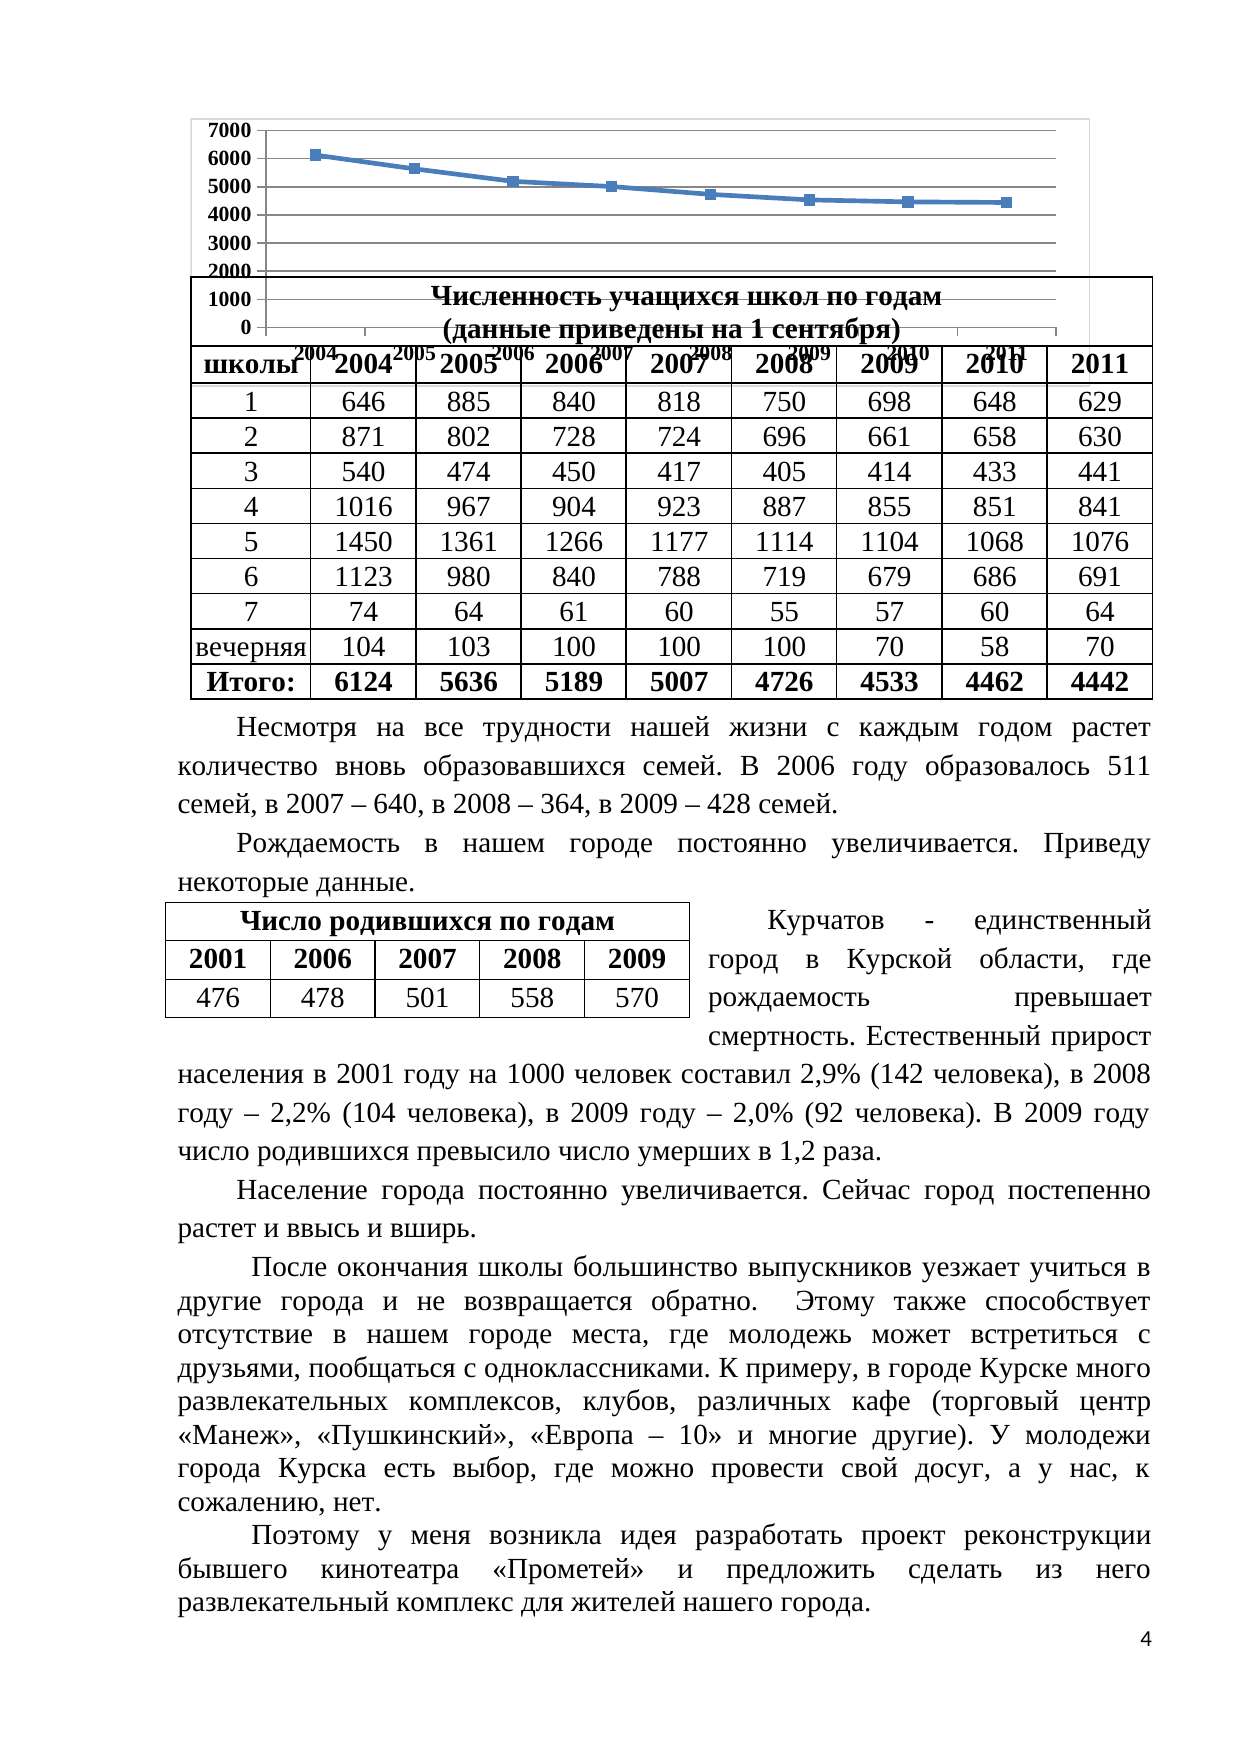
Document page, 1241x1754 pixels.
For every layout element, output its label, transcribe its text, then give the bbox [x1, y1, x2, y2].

table_cell 4462 [943, 665, 1046, 698]
table_cell 61 [522, 594, 625, 628]
table_cell 686 [943, 559, 1046, 593]
table_cell 104 [311, 630, 415, 663]
table_cell 4 [192, 489, 310, 522]
table_cell 4726 [732, 665, 836, 698]
table_cell 476 [166, 980, 270, 1017]
table_cell 3 [192, 454, 310, 487]
table_cell Итого: [192, 665, 310, 698]
table_cell 840 [522, 384, 625, 417]
table_cell 60 [943, 594, 1046, 628]
table_cell 719 [732, 559, 836, 593]
table_cell 1076 [1048, 524, 1152, 558]
table_cell 1361 [417, 524, 520, 558]
table_cell 2009 [837, 347, 941, 382]
table_cell 698 [837, 384, 941, 417]
table_cell 70 [837, 630, 941, 663]
table_header Численность учащихся школ по годам (данные приведены на 1 сентября) [192, 278, 1152, 345]
table_cell 1177 [627, 524, 731, 558]
table_cell 2004 [311, 347, 415, 382]
table_cell 5 [192, 524, 310, 558]
table_cell 4442 [1048, 665, 1152, 698]
table_cell 658 [943, 419, 1046, 452]
table_cell 1266 [522, 524, 625, 558]
table_cell 5007 [627, 665, 731, 698]
table_cell 501 [376, 980, 479, 1017]
table_cell 724 [627, 419, 731, 452]
table_cell 679 [837, 559, 941, 593]
table_cell 5189 [522, 665, 625, 698]
table_cell 2001 [166, 941, 270, 979]
table_cell 441 [1048, 454, 1152, 487]
table_cell 103 [417, 630, 520, 663]
table_cell 696 [732, 419, 836, 452]
table_cell 570 [585, 980, 689, 1017]
table_cell 841 [1048, 489, 1152, 522]
text Поэтому у меня возникла идея разработать проект реконструкции бывшего кинотеатра «Прометей» и предложить сделать из него развлекательный комплекс для жителей нашего города. [177, 1517, 1152, 1618]
table_cell 980 [417, 559, 520, 593]
table_cell 887 [732, 489, 836, 522]
table_cell 70 [1048, 630, 1152, 663]
table_cell 885 [417, 384, 520, 417]
table_cell 2 [192, 419, 310, 452]
table_cell 6124 [311, 665, 415, 698]
table_cell 2007 [627, 347, 731, 382]
table_cell 1016 [311, 489, 415, 522]
table_cell 2011 [1048, 347, 1152, 382]
table_cell 818 [627, 384, 731, 417]
table_cell школы [192, 347, 310, 382]
table_cell 4533 [837, 665, 941, 698]
table_cell 1 [192, 384, 310, 417]
text Рождаемость в нашем городе постоянно увеличивается. Приведу некоторые данные. [177, 825, 1152, 897]
table_cell 417 [627, 454, 731, 487]
table_cell 728 [522, 419, 625, 452]
table_cell 1450 [311, 524, 415, 558]
table_cell 661 [837, 419, 941, 452]
table_cell 558 [480, 980, 584, 1017]
table_cell 433 [943, 454, 1046, 487]
table_cell 855 [837, 489, 941, 522]
table_cell 802 [417, 419, 520, 452]
table_cell 74 [311, 594, 415, 628]
table_cell 478 [271, 980, 374, 1017]
table_cell 100 [732, 630, 836, 663]
table_cell 540 [311, 454, 415, 487]
table_cell 6 [192, 559, 310, 593]
table_cell 2008 [480, 941, 584, 979]
table_cell 64 [417, 594, 520, 628]
table_cell 58 [943, 630, 1046, 663]
table_cell вечерняя [192, 630, 310, 663]
table_cell 2007 [376, 941, 479, 979]
table_cell 7 [192, 594, 310, 628]
table_cell 904 [522, 489, 625, 522]
table_cell 405 [732, 454, 836, 487]
text После окончания школы большинство выпускников уезжает учиться в другие города и не возвращается обратно. Этому также способствует отсутствие в нашем городе места, где молодежь может встретиться с друзьями, пообщаться с одноклассниками. К примеру, в городе Курске много развлекательных комплексов, клубов, различных кафе (торговый центр «Манеж», «Пушкинский», «Европа – 10» и многие другие). У молодежи города Курска есть выбор, где можно провести свой досуг, а у нас, к сожалению, нет. [177, 1249, 1152, 1517]
table_cell 851 [943, 489, 1046, 522]
table_cell 5636 [417, 665, 520, 698]
table_cell 57 [837, 594, 941, 628]
table_cell 1123 [311, 559, 415, 593]
table_cell 100 [522, 630, 625, 663]
table_cell 2006 [271, 941, 374, 979]
table_cell 1068 [943, 524, 1046, 558]
table_cell 629 [1048, 384, 1152, 417]
table_cell 55 [732, 594, 836, 628]
table_cell 750 [732, 384, 836, 417]
text Курчатов - единственный город в Курской области, где рождаемость превышает смертность. Естественный прирост населения в 2001 году на 1000 человек составил 2,9% (142 человека), в 2008 году – 2,2% (104 человека), в 2009 году – 2,0% (92 человека). В 2009 году число родившихся превысило число умерших в 1,2 раза. [177, 902, 1152, 1167]
text Население города постоянно увеличивается. Сейчас город постепенно растет и ввысь и вширь. [177, 1172, 1152, 1244]
text Несмотря на все трудности нашей жизни с каждым годом растет количество вновь образовавшихся семей. В 2006 году образовалось 511 семей, в 2007 – 640, в 2008 – 364, в 2009 – 428 семей. [177, 272, 1152, 820]
table_cell 474 [417, 454, 520, 487]
table_cell 646 [311, 384, 415, 417]
table_cell 648 [943, 384, 1046, 417]
table_cell 2009 [585, 941, 689, 979]
table_cell 967 [417, 489, 520, 522]
table_cell 64 [1048, 594, 1152, 628]
table_cell 414 [837, 454, 941, 487]
table_cell 100 [627, 630, 731, 663]
table_header Число родившихся по годам [166, 903, 689, 940]
table_cell 2006 [522, 347, 625, 382]
table_cell 630 [1048, 419, 1152, 452]
table_cell 788 [627, 559, 731, 593]
table_cell 2010 [943, 347, 1046, 382]
table_cell 923 [627, 489, 731, 522]
table_cell 840 [522, 559, 625, 593]
table_cell 1104 [837, 524, 941, 558]
table_cell 2005 [417, 347, 520, 382]
table_cell 450 [522, 454, 625, 487]
table_cell 60 [627, 594, 731, 628]
table_cell 2008 [732, 347, 836, 382]
table_cell 691 [1048, 559, 1152, 593]
table_cell 871 [311, 419, 415, 452]
table_cell 1114 [732, 524, 836, 558]
